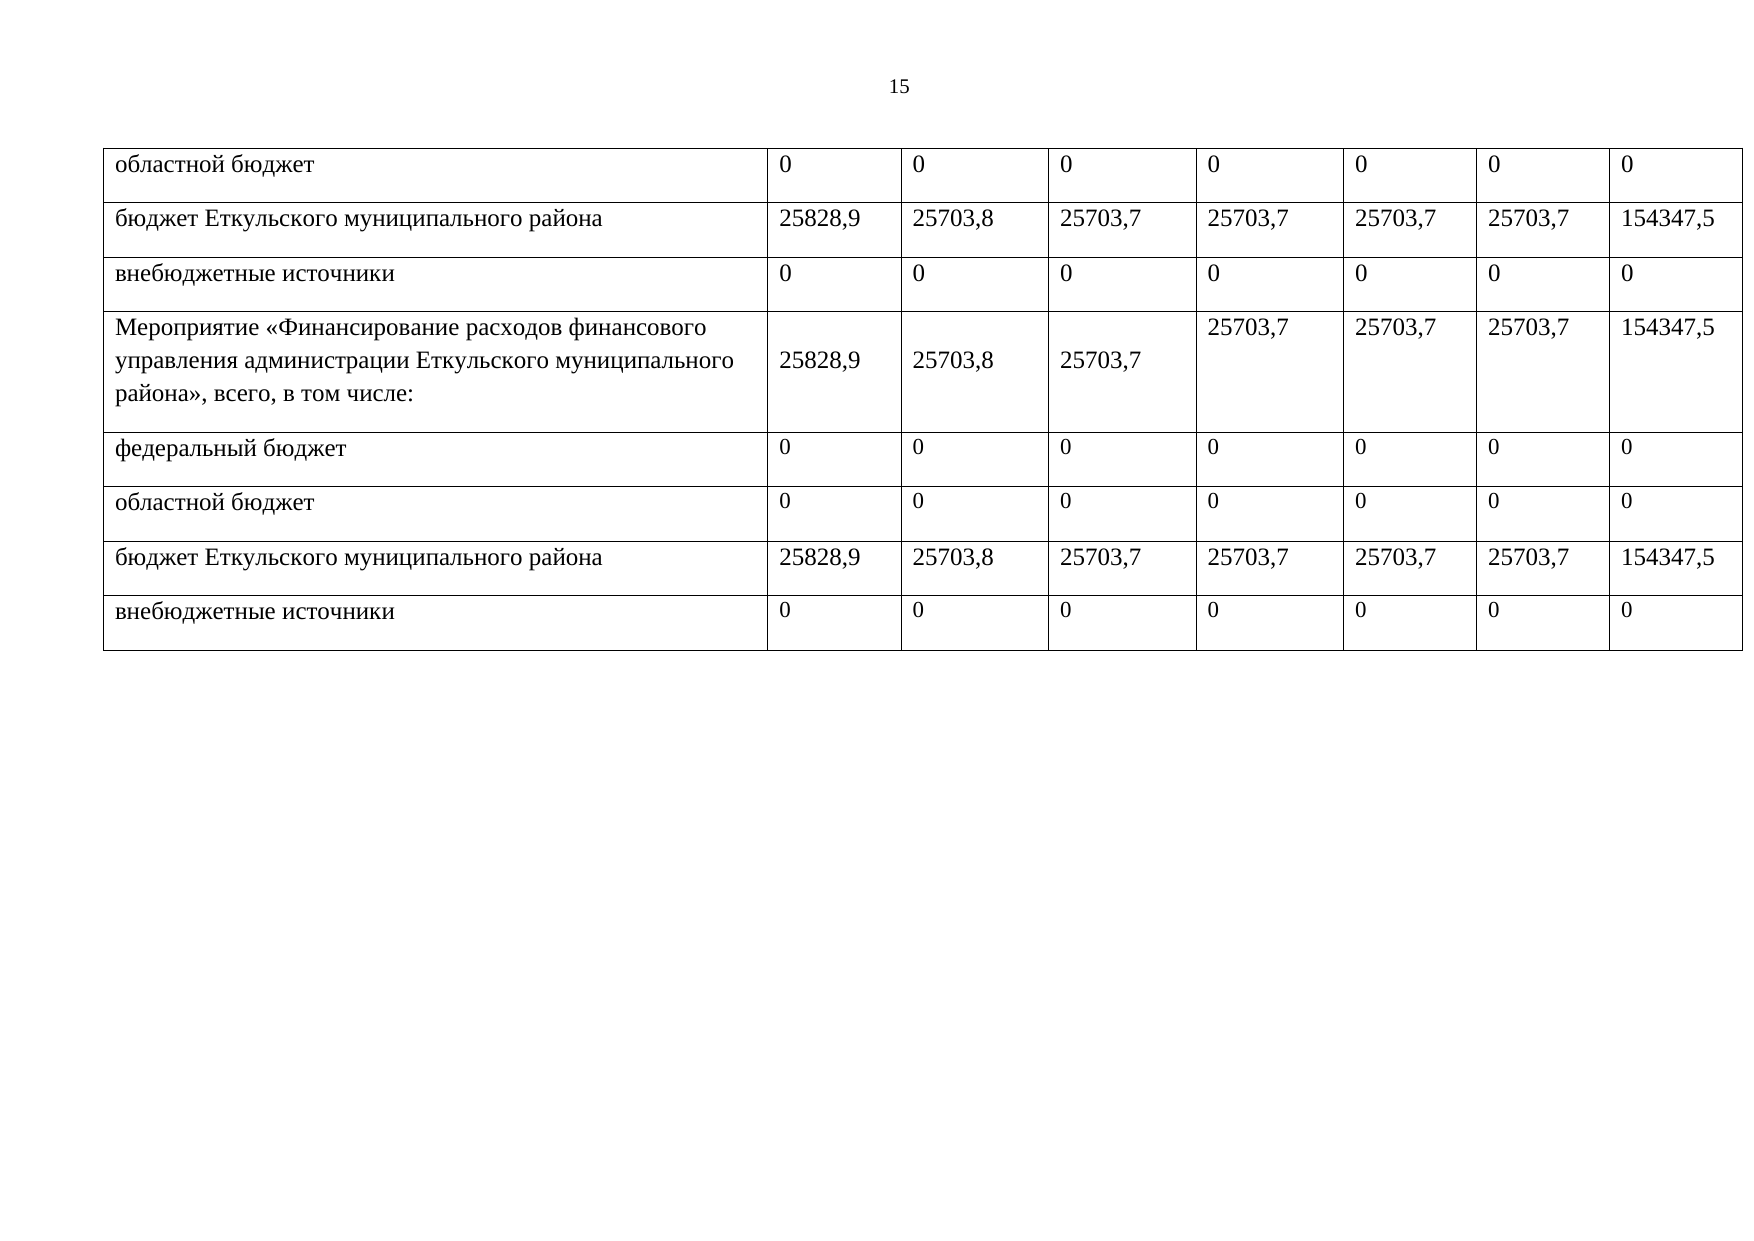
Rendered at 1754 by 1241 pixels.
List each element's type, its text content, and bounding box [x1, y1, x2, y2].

table_cell 0 [902, 596, 1048, 649]
table_cell 25703,8 [902, 312, 1048, 432]
table_cell 0 [1610, 149, 1742, 202]
table_cell 0 [1344, 258, 1476, 311]
table_cell 0 [1197, 149, 1343, 202]
table_cell 0 [902, 258, 1048, 311]
table_cell 0 [1049, 596, 1196, 649]
table_cell 0 [1477, 433, 1609, 486]
table_cell 0 [1610, 258, 1742, 311]
table_cell 25703,7 [1344, 542, 1476, 595]
table_cell 0 [902, 433, 1048, 486]
table_cell 0 [768, 487, 901, 541]
table_cell 25703,7 [1477, 203, 1609, 257]
table_cell 25703,7 [1049, 312, 1196, 432]
table_cell 0 [1344, 433, 1476, 486]
table_cell 25703,7 [1344, 312, 1476, 432]
table_cell 0 [1049, 487, 1196, 541]
table_cell 154347,5 [1610, 312, 1742, 432]
table_cell 25703,8 [902, 203, 1048, 257]
table_cell 0 [1344, 149, 1476, 202]
table_cell внебюджетные источники [104, 258, 767, 311]
table_cell 0 [768, 433, 901, 486]
table_cell 25703,7 [1049, 203, 1196, 257]
table_cell 0 [1049, 258, 1196, 311]
table_cell 0 [1197, 258, 1343, 311]
table_cell 0 [1477, 258, 1609, 311]
table_cell Мероприятие «Финансирование расходов финансового управления администрации Еткульского муниципального района», всего, в том числе: [104, 312, 767, 432]
table_cell 25828,9 [768, 203, 901, 257]
table_cell 25828,9 [768, 542, 901, 595]
table_cell 0 [1049, 433, 1196, 486]
table_cell 0 [1344, 487, 1476, 541]
table_cell 25703,7 [1197, 542, 1343, 595]
table_cell 0 [1610, 433, 1742, 486]
table_cell 25703,7 [1477, 312, 1609, 432]
table_cell 0 [768, 149, 901, 202]
table_cell 25828,9 [768, 312, 901, 432]
table_cell 154347,5 [1610, 203, 1742, 257]
table_cell федеральный бюджет [104, 433, 767, 486]
table_cell 25703,7 [1049, 542, 1196, 595]
table_cell 0 [768, 596, 901, 649]
table_cell 25703,7 [1197, 312, 1343, 432]
table_cell областной бюджет [104, 149, 767, 202]
table_cell 0 [1477, 596, 1609, 649]
table_cell 154347,5 [1610, 542, 1742, 595]
table_cell 0 [1344, 596, 1476, 649]
table_cell 0 [1049, 149, 1196, 202]
table_cell 0 [1610, 487, 1742, 541]
table_cell 0 [902, 487, 1048, 541]
table_cell 25703,7 [1197, 203, 1343, 257]
table_cell бюджет Еткульского муниципального района [104, 203, 767, 257]
table_cell 25703,8 [902, 542, 1048, 595]
table_cell бюджет Еткульского муниципального района [104, 542, 767, 595]
table_cell внебюджетные источники [104, 596, 767, 649]
table_cell 0 [1197, 487, 1343, 541]
table_cell 0 [1477, 149, 1609, 202]
table_cell 0 [1197, 596, 1343, 649]
table_cell 25703,7 [1477, 542, 1609, 595]
table_cell 0 [1197, 433, 1343, 486]
table_cell 0 [902, 149, 1048, 202]
table_cell областной бюджет [104, 487, 767, 541]
table_cell 0 [768, 258, 901, 311]
table_cell 0 [1610, 596, 1742, 649]
table_cell 25703,7 [1344, 203, 1476, 257]
table_cell 0 [1477, 487, 1609, 541]
